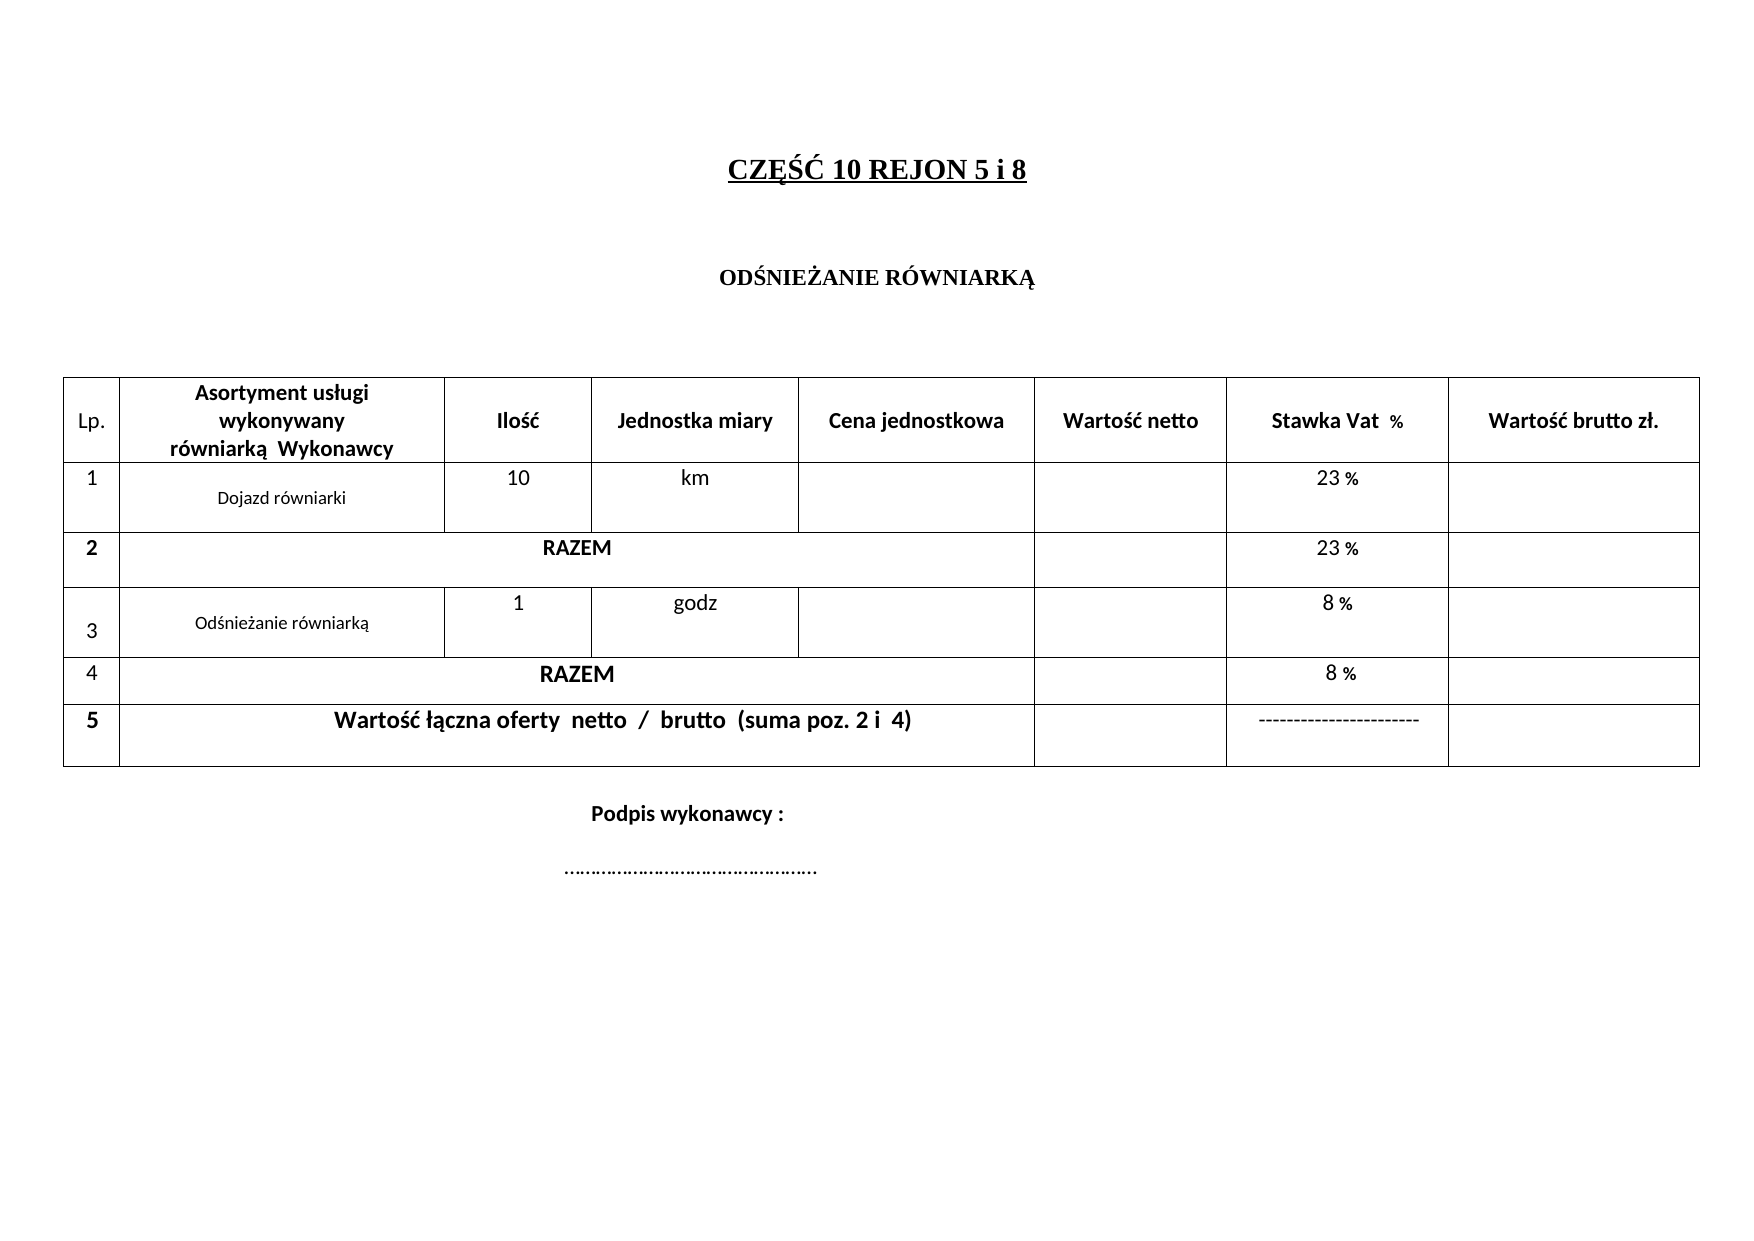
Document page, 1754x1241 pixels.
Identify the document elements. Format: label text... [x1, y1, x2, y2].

table_cell 1 [64, 463, 119, 532]
text ODŚNIEŻANIE RÓWNIARKĄ [75, 264, 1679, 291]
table_cell RAZEM [120, 533, 1034, 587]
table_cell [1449, 463, 1699, 532]
table_header Jednostka miary [592, 378, 798, 462]
table_cell Dojazd równiarki [120, 463, 444, 532]
text ………………………………………… [75, 852, 1679, 880]
table_cell 3 [64, 588, 119, 657]
table_cell godz [592, 588, 798, 657]
list Podpis wykonawcy : [519, 799, 1679, 827]
table_cell 4 [64, 658, 119, 704]
table_cell [1449, 588, 1699, 657]
table_cell 8 % [1227, 658, 1448, 704]
table_cell [799, 588, 1034, 657]
table_cell 10 [445, 463, 591, 532]
table_cell [799, 463, 1034, 532]
table_header Cena jednostkowa [799, 378, 1034, 462]
table_header Stawka Vat % [1227, 378, 1448, 462]
table_cell [1449, 658, 1699, 704]
table_header Lp. [64, 378, 119, 462]
table_cell [1035, 705, 1226, 766]
table_cell 23 % [1227, 463, 1448, 532]
table_cell Odśnieżanie równiarką [120, 588, 444, 657]
table_cell [1449, 705, 1699, 766]
table_cell ----------------------- [1227, 705, 1448, 766]
table_cell 1 [445, 588, 591, 657]
table_cell [1035, 588, 1226, 657]
table_cell [1035, 463, 1226, 532]
table_cell 5 [64, 705, 119, 766]
table_cell 2 [64, 533, 119, 587]
table_cell [1035, 533, 1226, 587]
table_header Wartość netto [1035, 378, 1226, 462]
table_cell km [592, 463, 798, 532]
table_cell [1035, 658, 1226, 704]
table_header Asortyment usługi wykonywany równiarką Wykonawcy [120, 378, 444, 462]
table_header Wartość brutto zł. [1449, 378, 1699, 462]
table_cell 8 % [1227, 588, 1448, 657]
table_header Ilość [445, 378, 591, 462]
table_cell [1449, 533, 1699, 587]
table_cell Wartość łączna oferty netto / brutto (suma poz. 2 i 4) [120, 705, 1034, 766]
table_cell RAZEM [120, 658, 1034, 704]
table_cell 23 % [1227, 533, 1448, 587]
text CZĘŚĆ 10 REJON 5 i 8 [75, 152, 1679, 185]
